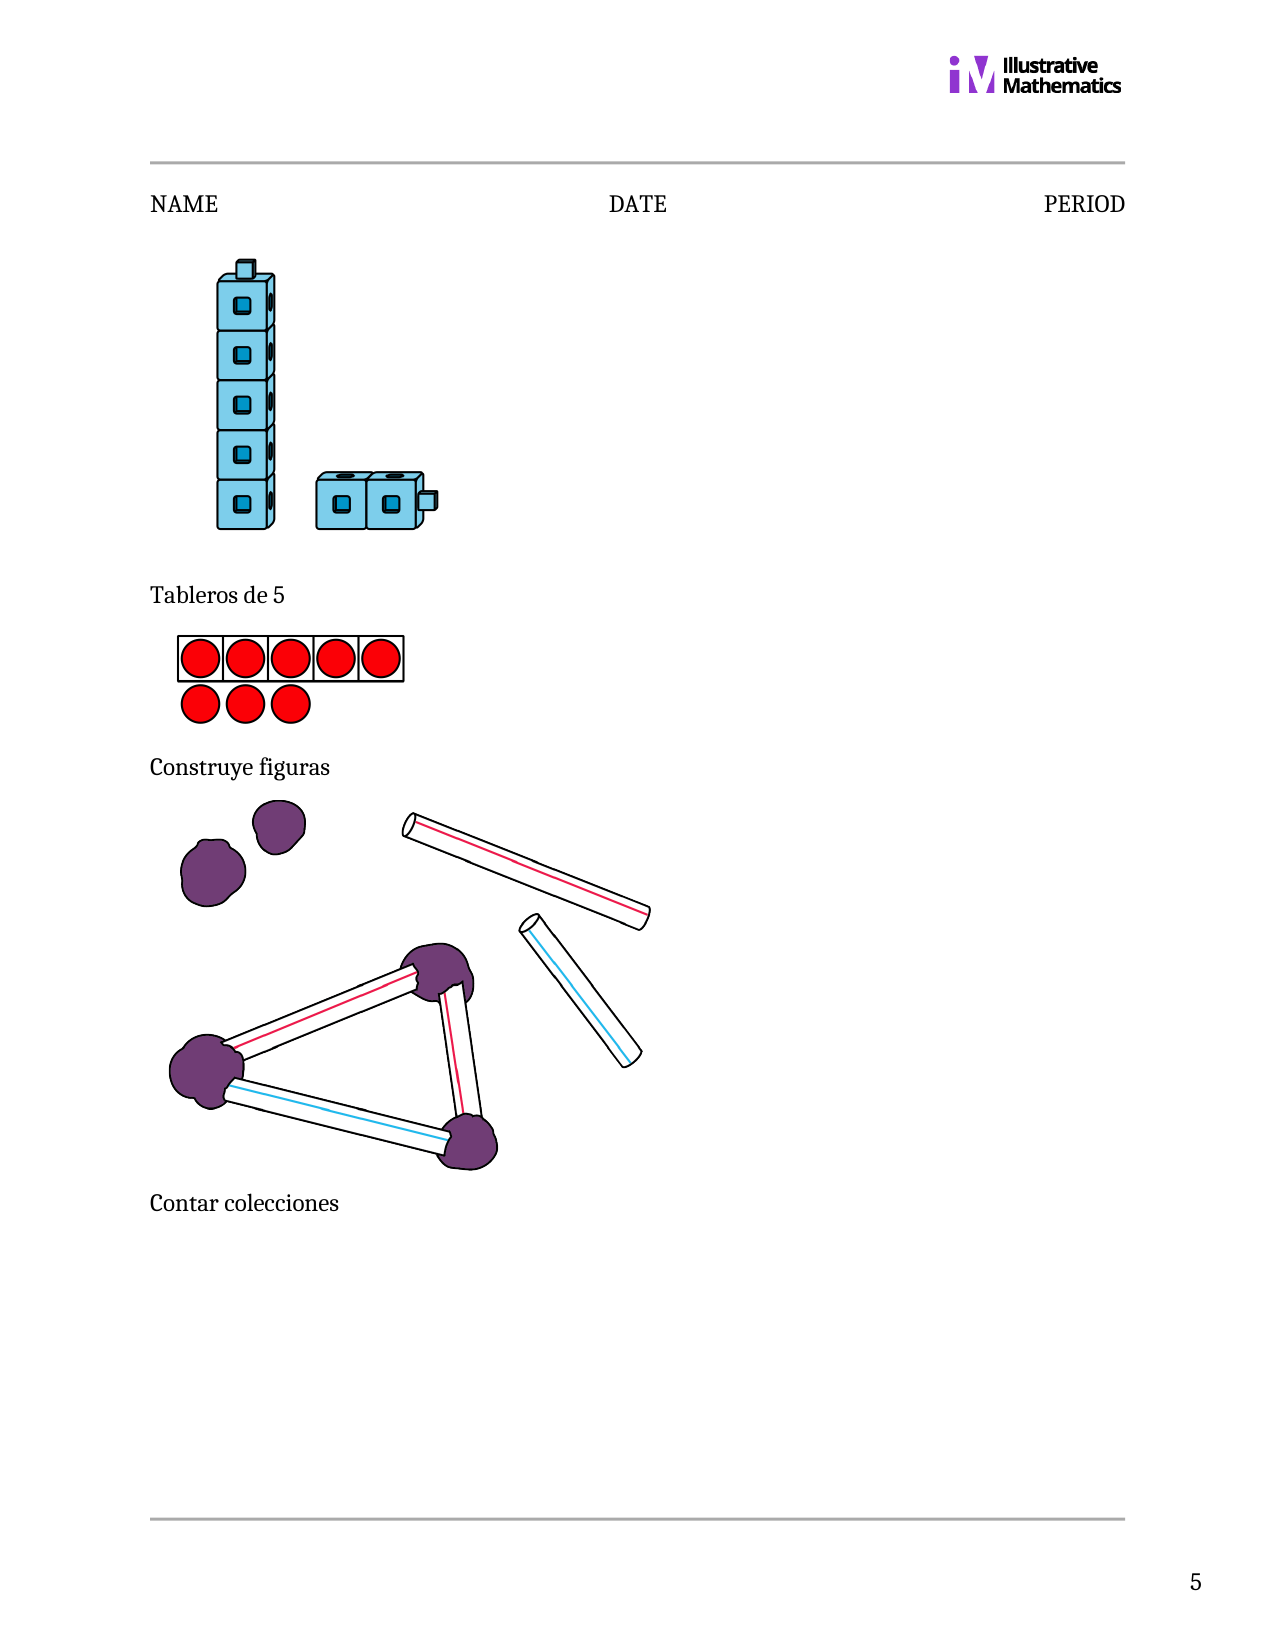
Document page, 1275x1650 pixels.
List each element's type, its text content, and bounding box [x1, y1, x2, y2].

picture [949, 55, 1121, 93]
picture [168, 628, 413, 734]
picture [168, 800, 651, 1171]
picture [168, 247, 657, 563]
text Tableros de 5 [150, 581, 1125, 610]
text Construye figuras [150, 752, 1125, 781]
text Contar colecciones [150, 1189, 1125, 1218]
